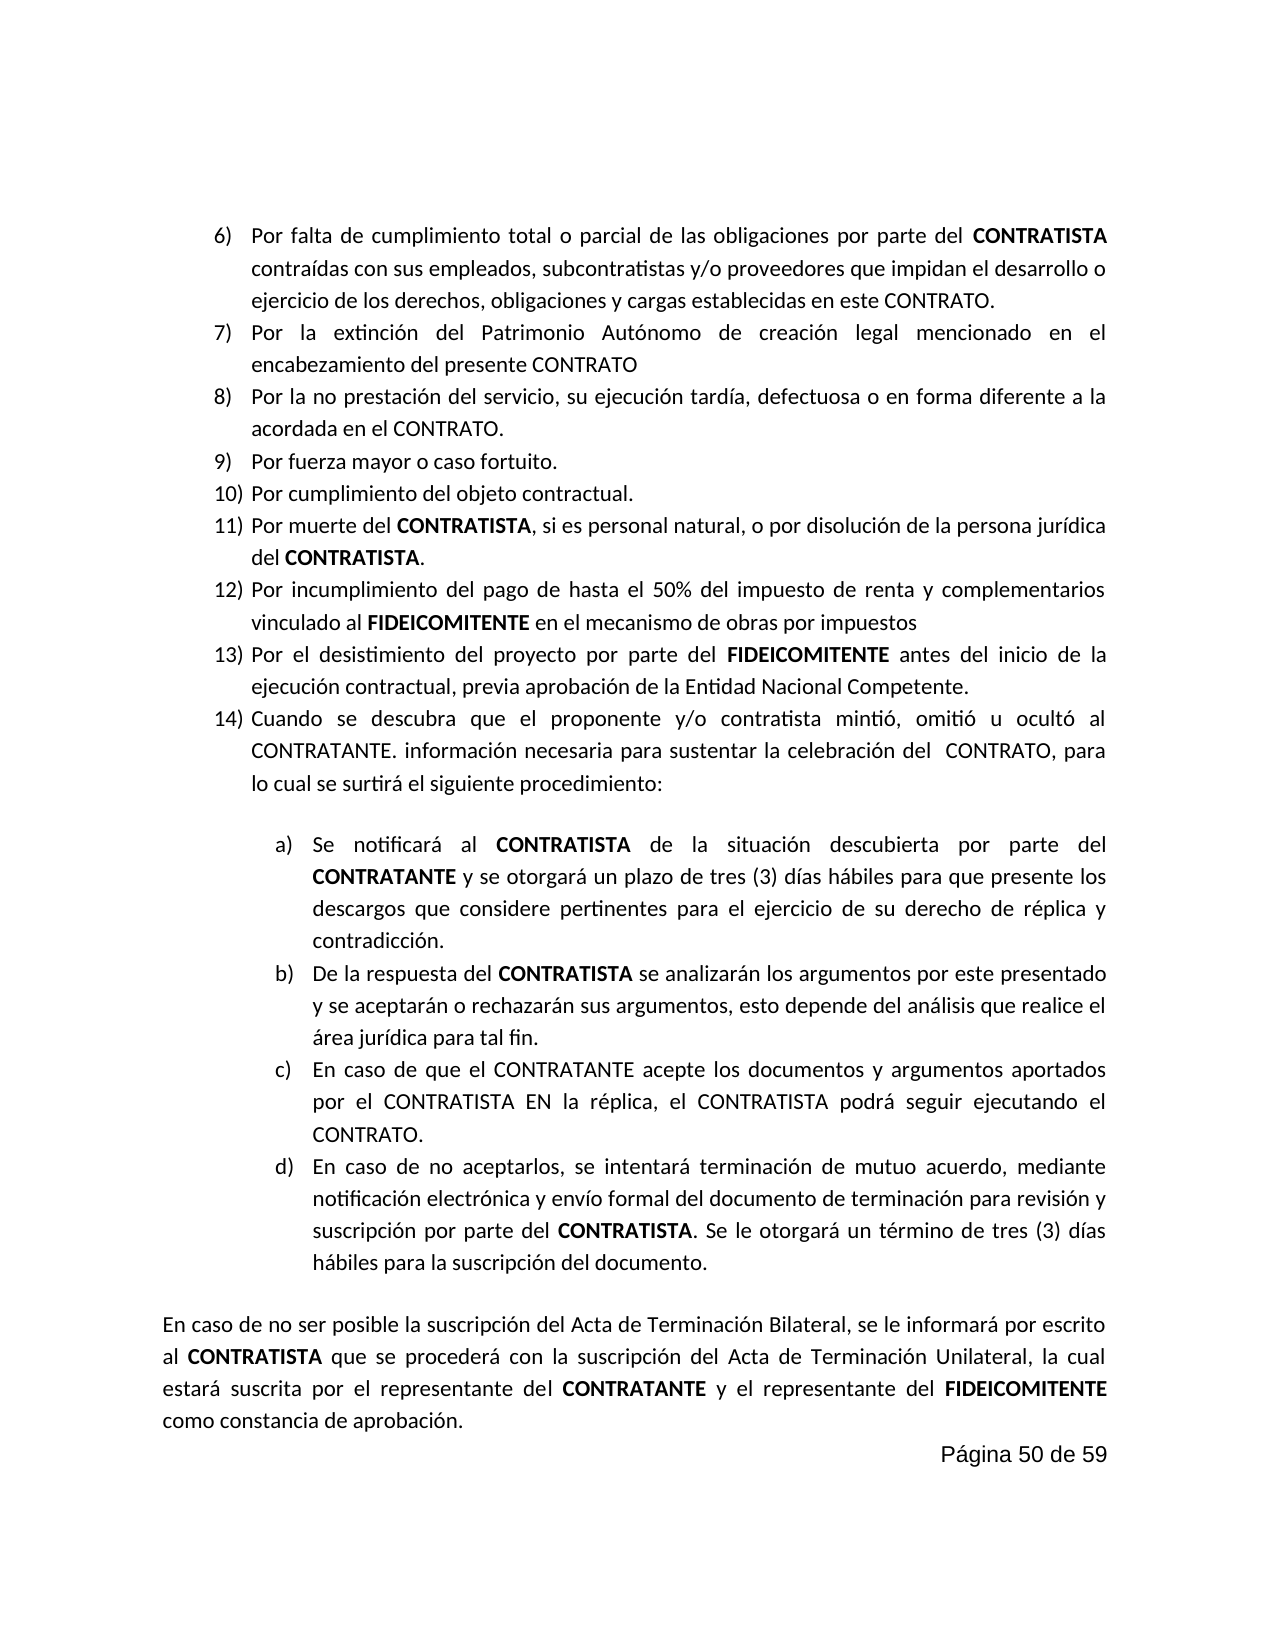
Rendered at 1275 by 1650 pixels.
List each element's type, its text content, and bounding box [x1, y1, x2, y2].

list Cuando se descubra que el proponente y/o contratista mintió, omitió u ocultó al CONTRATANTE. información necesaria para sustentar la celebración del CONTRATO, para lo cual se surtirá el siguiente procedimiento: [213, 704, 1107, 797]
list Por la extinción del Patrimonio Autónomo de creación legal mencionado en el encabezamiento del presente CONTRATO [213, 318, 1107, 378]
list En caso de que el CONTRATANTE acepte los documentos y argumentos aportados por el CONTRATISTA EN la réplica, el CONTRATISTA podrá seguir ejecutando el CONTRATO. [275, 1055, 1107, 1148]
list Por falta de cumplimiento total o parcial de las obligaciones por parte del CONTRATISTA contraídas con sus empleados, subcontratistas y/o proveedores que impidan el desarrollo o ejercicio de los derechos, obligaciones y cargas establecidas en este CONTRATO. [213, 221, 1107, 314]
list Por cumplimiento del objeto contractual. [213, 479, 1107, 507]
list De la respuesta del CONTRATISTA se analizarán los argumentos por este presentado y se aceptarán o rechazarán sus argumentos, esto depende del análisis que realice el área jurídica para tal fin. [275, 959, 1107, 1051]
list Por incumplimiento del pago de hasta el 50% del impuesto de renta y complementarios vinculado al FIDEICOMITENTE en el mecanismo de obras por impuestos [213, 576, 1107, 636]
list Se notificará al CONTRATISTA de la situación descubierta por parte del CONTRATANTE y se otorgará un plazo de tres (3) días hábiles para que presente los descargos que considere pertinentes para el ejercicio de su derecho de réplica y contradicción. [275, 830, 1107, 954]
list Por muerte del CONTRATISTA, si es personal natural, o por disolución de la persona jurídica del CONTRATISTA. [213, 511, 1107, 571]
list Por fuerza mayor o caso fortuito. [213, 447, 1107, 475]
list En caso de no aceptarlos, se intentará terminación de mutuo acuerdo, mediante notificación electrónica y envío formal del documento de terminación para revisión y suscripción por parte del CONTRATISTA. Se le otorgará un término de tres (3) días hábiles para la suscripción del documento. [275, 1152, 1107, 1276]
list Por la no prestación del servicio, su ejecución tardía, defectuosa o en forma diferente a la acordada en el CONTRATO. [213, 382, 1107, 443]
text En caso de no ser posible la suscripción del Acta de Terminación Bilateral, se le informará por escrito al CONTRATISTA que se procederá con la suscripción del Acta de Terminación Unilateral, la cual estará suscrita por el representante del CONTRATANTE y el representante del FIDEICOMITENTE como constancia de aprobación. [162, 1310, 1107, 1434]
list Por el desistimiento del proyecto por parte del FIDEICOMITENTE antes del inicio de la ejecución contractual, previa aprobación de la Entidad Nacional Competente. [213, 640, 1107, 700]
